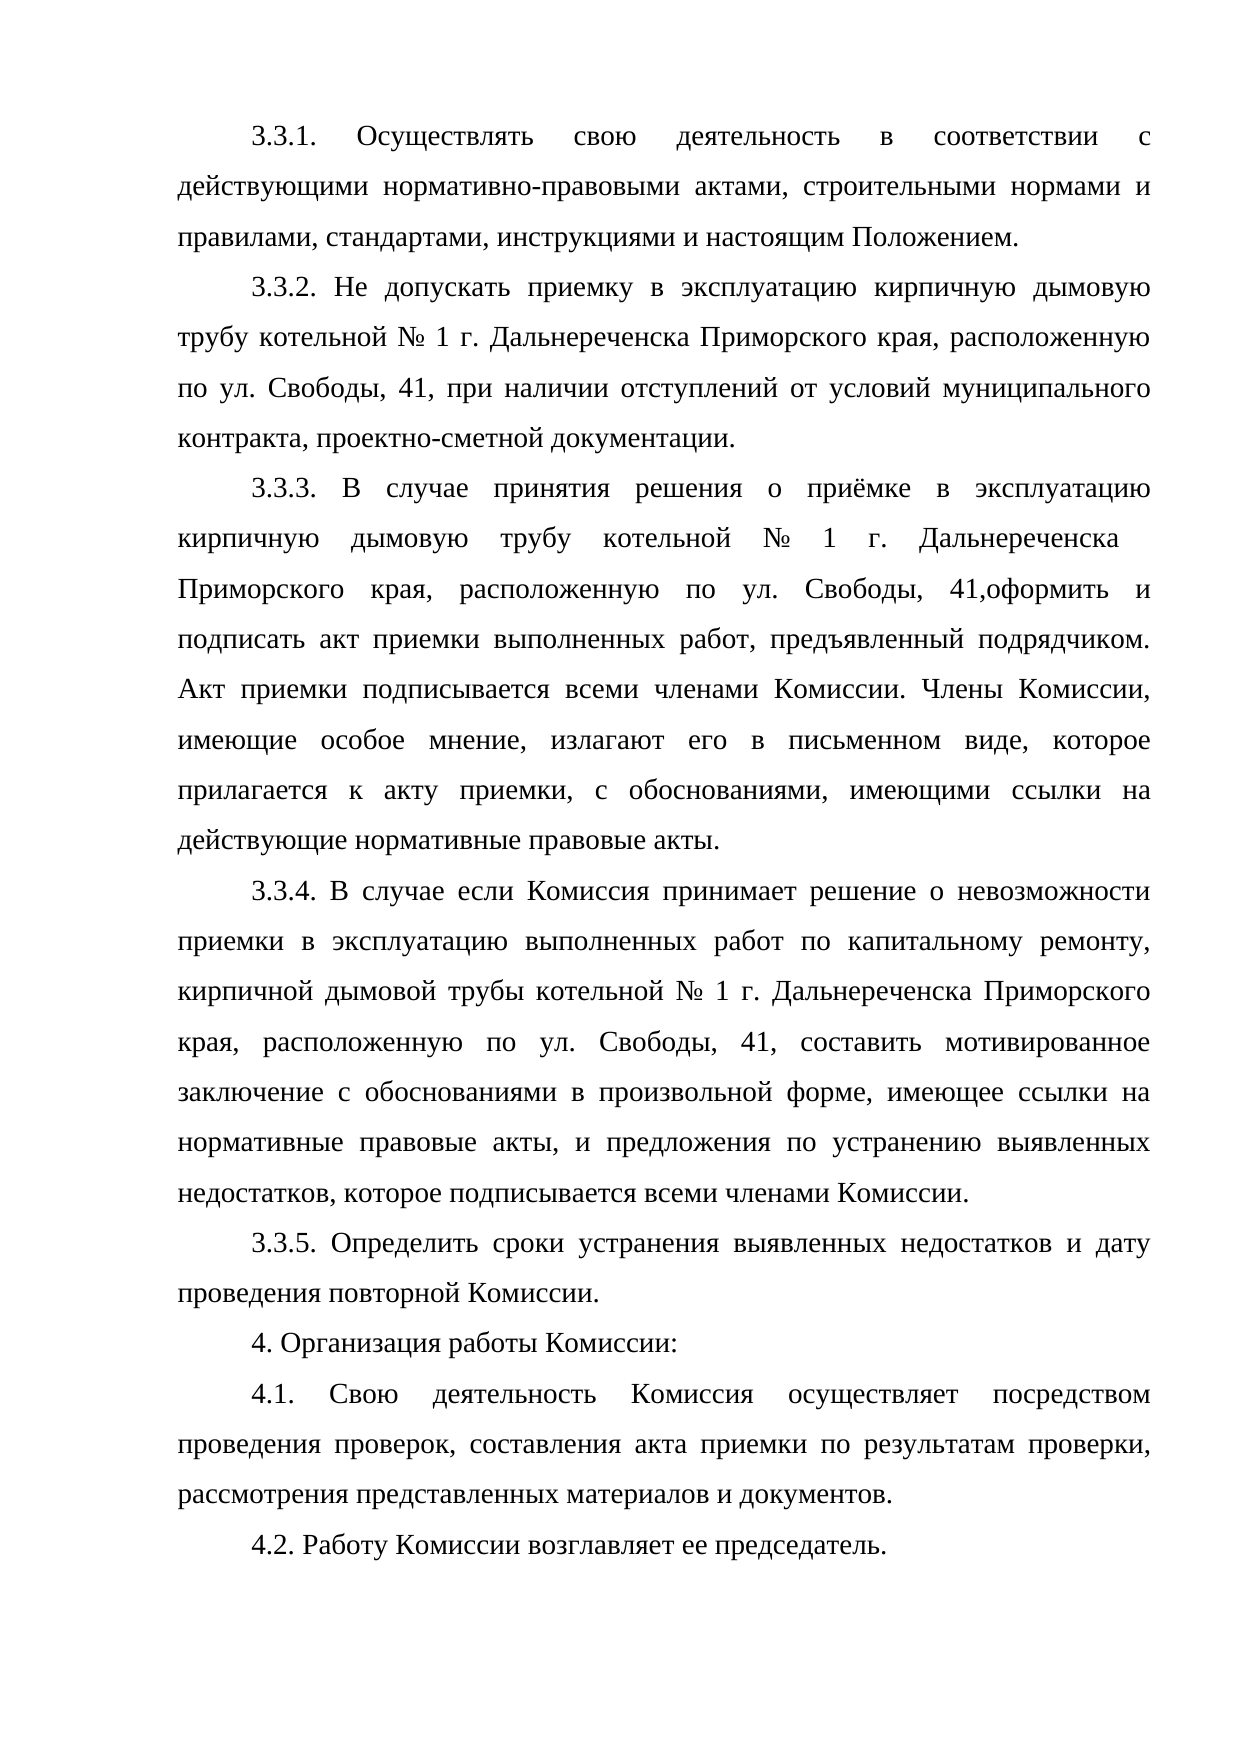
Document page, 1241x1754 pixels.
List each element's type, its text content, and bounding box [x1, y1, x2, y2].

text 3.3.2. Не допускать приемку в эксплуатацию кирпичную дымовую трубу котельной № 1 г. Дальнереченска Приморского края, расположенную по ул. Свободы, 41, при наличии отступлений от условий муниципального контракта, проектно-сметной документации. [177, 269, 1152, 453]
text 4. Организация работы Комиссии: [177, 1326, 1152, 1359]
text 3.3.1. Осуществлять свою деятельность в соответствии с действующими нормативно-правовыми актами, строительными нормами и правилами, стандартами, инструкциями и настоящим Положением. [177, 118, 1152, 252]
text 4.2. Работу Комиссии возглавляет ее председатель. [177, 1527, 1152, 1560]
text 3.3.5. Определить сроки устранения выявленных недостатков и дату проведения повторной Комиссии. [177, 1225, 1152, 1309]
text 3.3.3. В случае принятия решения о приёмке в эксплуатацию кирпичную дымовую трубу котельной № 1 г. Дальнереченска Приморского края, расположенную по ул. Свободы, 41,оформить и подписать акт приемки выполненных работ, предъявленный подрядчиком. Акт приемки подписывается всеми членами Комиссии. Члены Комиссии, имеющие особое мнение, излагают его в письменном виде, которое прилагается к акту приемки, с обоснованиями, имеющими ссылки на действующие нормативные правовые акты. [177, 470, 1152, 856]
text 3.3.4. В случае если Комиссия принимает решение о невозможности приемки в эксплуатацию выполненных работ по капитальному ремонту, кирпичной дымовой трубы котельной № 1 г. Дальнереченска Приморского края, расположенную по ул. Свободы, 41, составить мотивированное заключение с обоснованиями в произвольной форме, имеющее ссылки на нормативные правовые акты, и предложения по устранению выявленных недостатков, которое подписывается всеми членами Комиссии. [177, 873, 1152, 1208]
text 4.1. Свою деятельность Комиссия осуществляет посредством проведения проверок, составления акта приемки по результатам проверки, рассмотрения представленных материалов и документов. [177, 1376, 1152, 1510]
